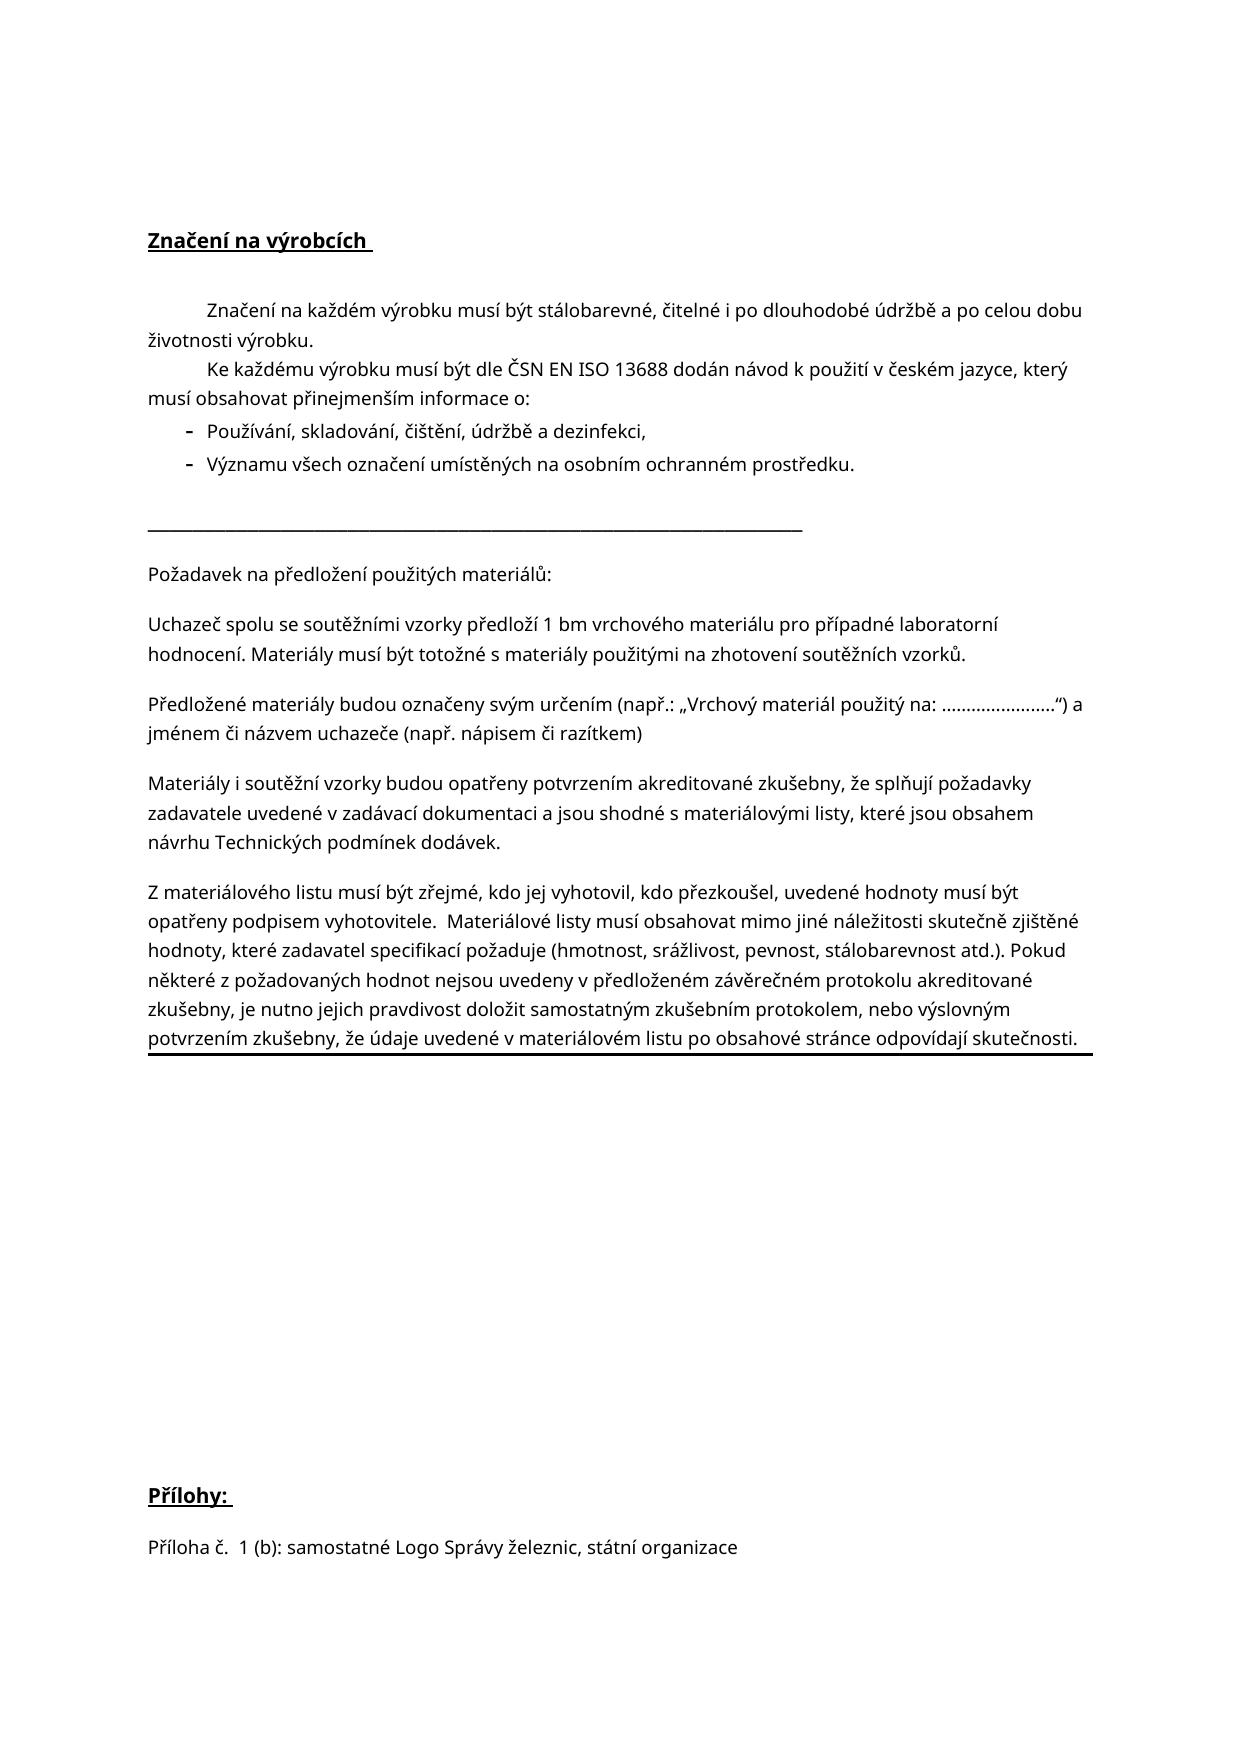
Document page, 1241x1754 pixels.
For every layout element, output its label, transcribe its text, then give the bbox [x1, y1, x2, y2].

list Značení na každém výrobku musí být stálobarevné, čitelné i po dlouhodobé údržbě a po celou dobu životnosti výrobku. [148, 298, 1093, 352]
text Uchazeč spolu se soutěžními vzorky předloží 1 bm vrchového materiálu pro případné laboratorní hodnocení. Materiály musí být totožné s materiály použitými na zhotovení soutěžních vzorků. [148, 612, 1093, 667]
text ___________________________________________________________ [148, 502, 1093, 536]
list Ke každému výrobku musí být dle ČSN EN ISO 13688 dodán návod k použití v českém jazyce, který musí obsahovat přinejmenším informace o: [148, 356, 1093, 411]
text Příloha č. 1 (b): samostatné Logo Správy železnic, státní organizace [148, 1534, 1093, 1560]
text Požadavek na předložení použitých materiálů: [148, 562, 1093, 587]
text Předložené materiály budou označeny svým určením (např.: „Vrchový materiál použitý na: …………………..“) a jménem či názvem uchazeče (např. nápisem či razítkem) [148, 691, 1093, 746]
text Přílohy: [148, 1481, 1093, 1509]
text Z materiálového listu musí být zřejmé, kdo jej vyhotovil, kdo přezkoušel, uvedené hodnoty musí být opatřeny podpisem vyhotovitele. Materiálové listy musí obsahovat mimo jiné náležitosti skutečně zjištěné hodnoty, které zadavatel specifikací požaduje (hmotnost, srážlivost, pevnost, stálobarevnost atd.). Pokud některé z požadovaných hodnot nejsou uvedeny v předloženém závěrečném protokolu akreditované zkušebny, je nutno jejich pravdivost doložit samostatným zkušebním protokolem, nebo výslovným potvrzením zkušebny, že údaje uvedené v materiálovém listu po obsahové stránce odpovídají skutečnosti. [148, 879, 1093, 1053]
text Materiály i soutěžní vzorky budou opatřeny potvrzením akreditované zkušebny, že splňují požadavky zadavatele uvedené v zadávací dokumentaci a jsou shodné s materiálovými listy, které jsou obsahem návrhu Technických podmínek dodávek. [148, 771, 1093, 854]
list Značení na výrobcích [148, 226, 1093, 254]
list Používání, skladování, čištění, údržbě a dezinfekci, [185, 415, 1093, 443]
list Významu všech označení umístěných na osobním ochranném prostředku. [185, 448, 1093, 477]
